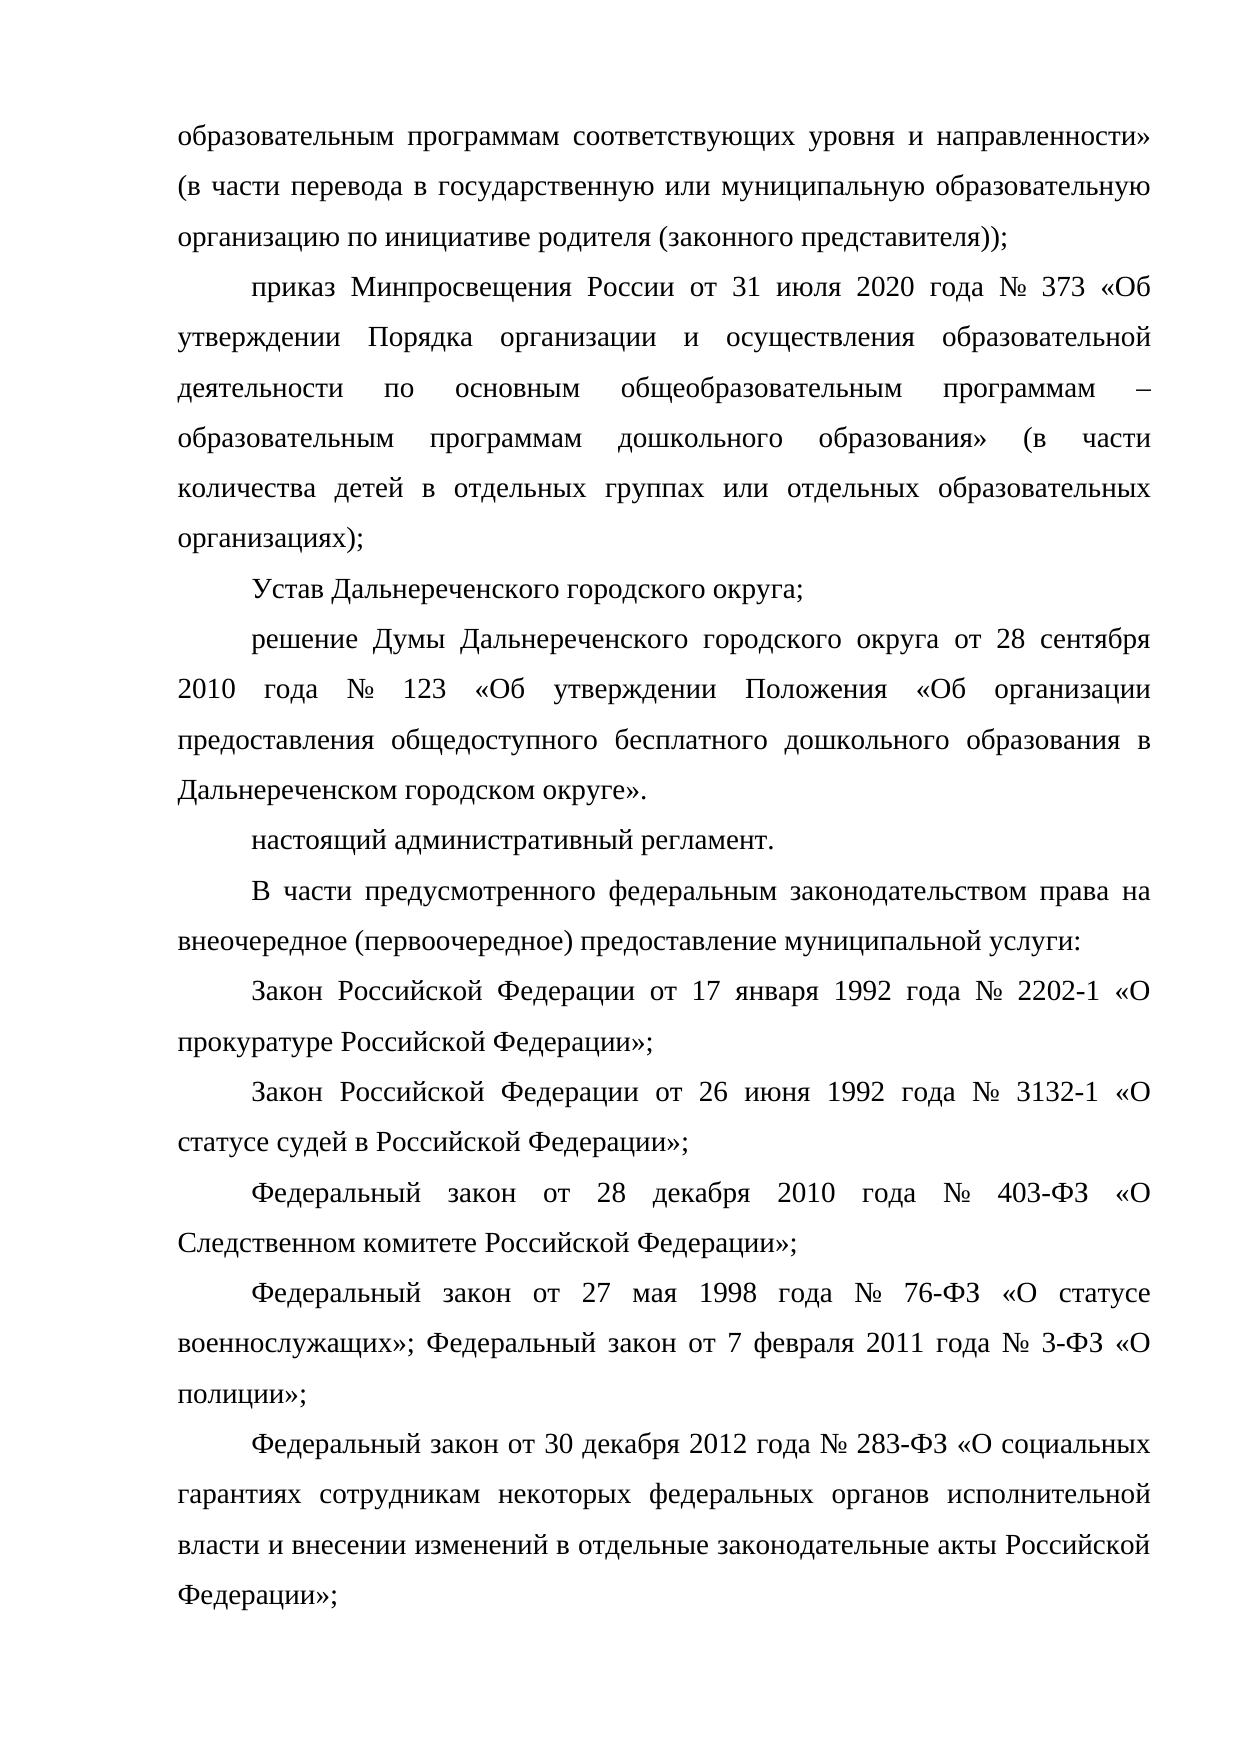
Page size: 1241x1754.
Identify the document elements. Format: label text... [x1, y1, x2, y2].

text решение Думы Дальнереченского городского округа от 28 сентября 2010 года № 123 «Об утверждении Положения «Об организации предоставления общедоступного бесплатного дошкольного образования в Дальнереченском городском округе». [177, 621, 1152, 806]
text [177, 118, 1152, 252]
text Закон Российской Федерации от 17 января 1992 года № 2202-1 «О прокуратуре Российской Федерации»; [177, 973, 1152, 1057]
text Федеральный закон от 28 декабря 2010 года № 403-ФЗ «О Следственном комитете Российской Федерации»; [177, 1175, 1152, 1258]
text настоящий административный регламент. [177, 822, 1152, 856]
text Закон Российской Федерации от 26 июня 1992 года № 3132-1 «О статусе судей в Российской Федерации»; [177, 1074, 1152, 1158]
text Федеральный закон от 27 мая 1998 года № 76-ФЗ «О статусе военнослужащих»; Федеральный закон от 7 февраля 2011 года № 3-ФЗ «О полиции»; [177, 1275, 1152, 1409]
text В части предусмотренного федеральным законодательством права на внеочередное (первоочередное) предоставление муниципальной услуги: [177, 873, 1152, 957]
text Федеральный закон от 30 декабря 2012 года № 283-ФЗ «О социальных гарантиях сотрудникам некоторых федеральных органов исполнительной власти и внесении изменений в отдельные законодательные акты Российской Федерации»; [177, 1426, 1152, 1611]
text приказ Минпросвещения России от 31 июля 2020 года № 373 «Об утверждении Порядка организации и осуществления образовательной деятельности по основным общеобразовательным программам – образовательным программам дошкольного образования» (в части количества детей в отдельных группах или отдельных образовательных организациях); [177, 269, 1152, 554]
text Устав Дальнереченского городского округа; [177, 571, 1152, 604]
